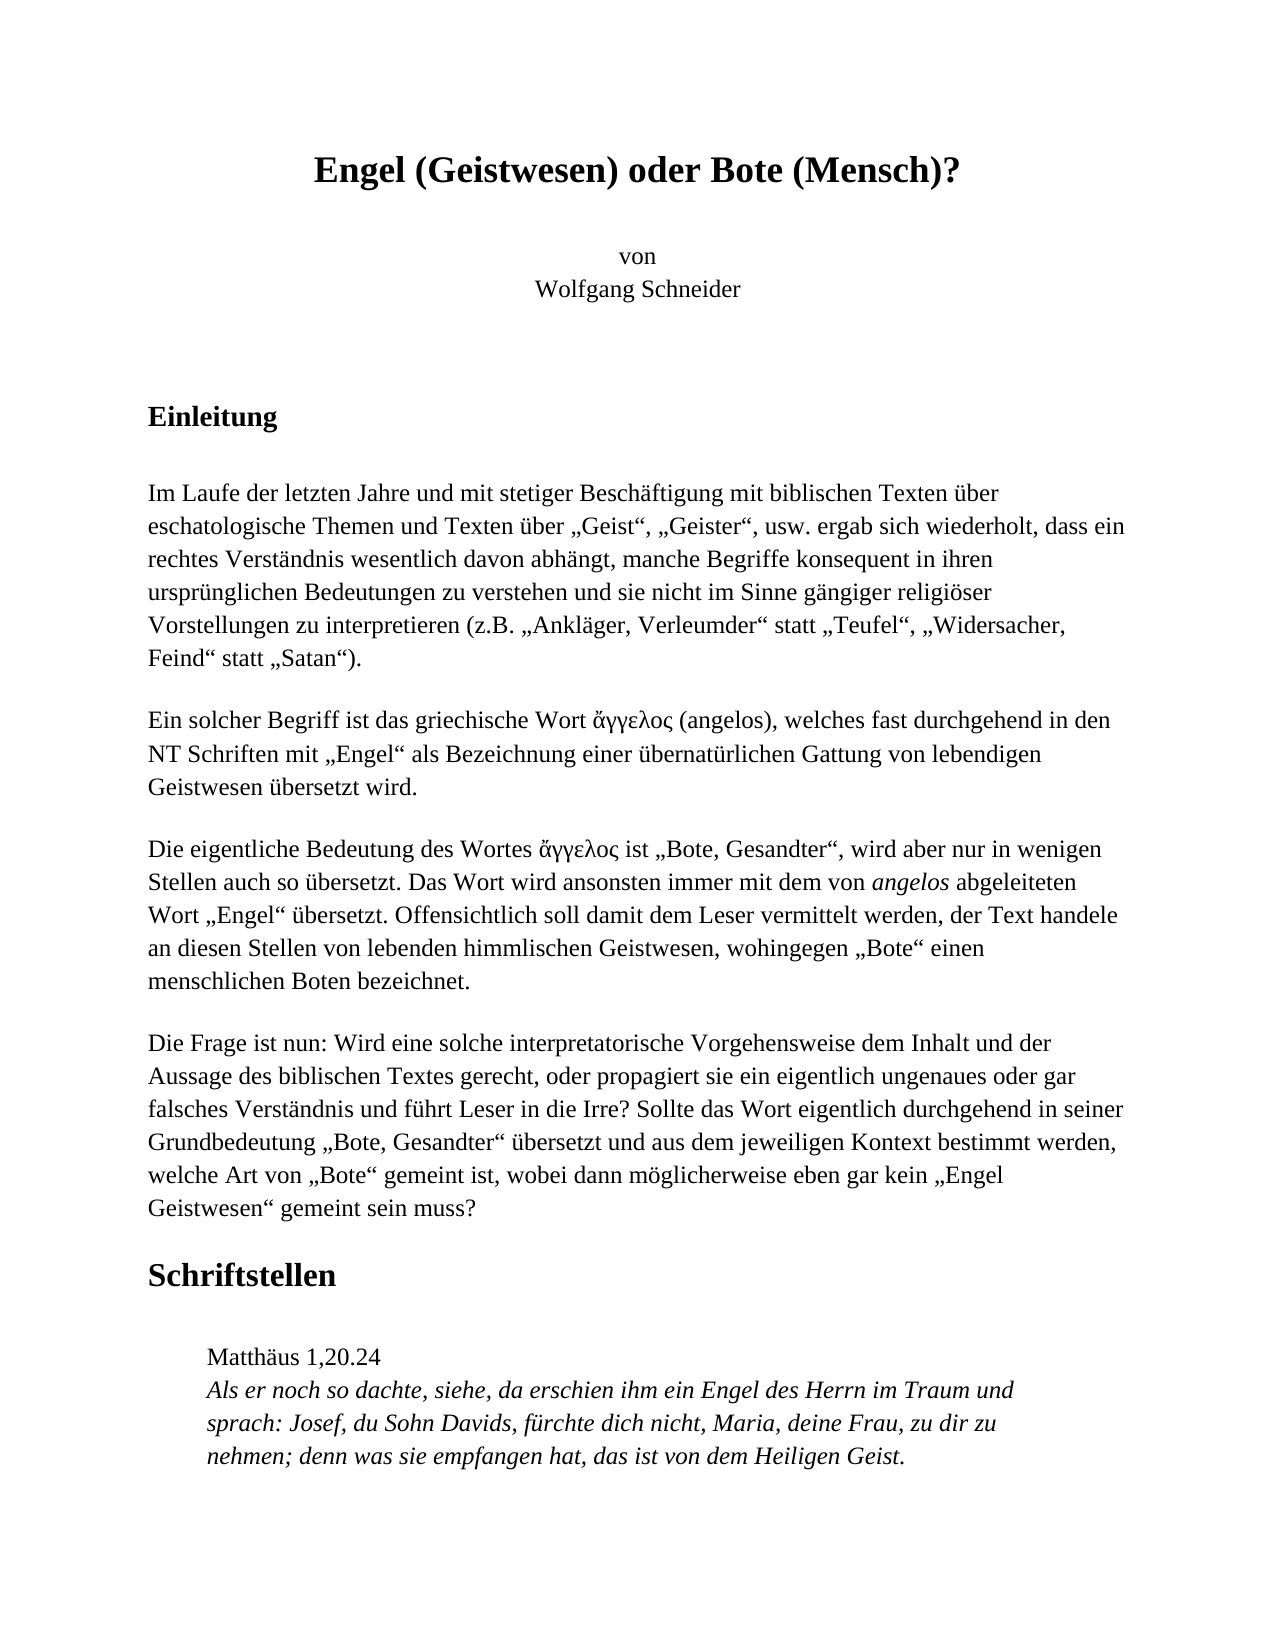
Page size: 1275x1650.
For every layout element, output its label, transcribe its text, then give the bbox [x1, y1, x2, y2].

text von Wolfgang Schneider [148, 241, 1127, 303]
text Ein solcher Begriff ist das griechische Wort ἄγγελος (angelos), welches fast durchgehend in den NT Schriften mit „Engel“ als Bezeichnung einer übernatürlichen Gattung von lebendigen Geistwesen übersetzt wird. [148, 706, 1127, 800]
text Die eigentliche Bedeutung des Wortes ἄγγελος ist „Bote, Gesandter“, wird aber nur in wenigen Stellen auch so übersetzt. Das Wort wird ansonsten immer mit dem von angelos abgeleiteten Wort „Engel“ übersetzt. Offensichtlich soll damit dem Leser vermittelt werden, der Text handele an diesen Stellen von lebenden himmlischen Geistwesen, wohingegen „Bote“ einen menschlichen Boten bezeichnet. [148, 834, 1127, 995]
subtitle Einleitung [148, 399, 1127, 432]
text Als er noch so dachte, siehe, da erschien ihm ein Engel des Herrn im Traum und sprach: Josef, du Sohn Davids, fürchte dich nicht, Maria, deine Frau, zu dir zu nehmen; denn was sie empfangen hat, das ist von dem Heiligen Geist. [207, 1375, 1068, 1470]
subtitle Engel (Geistwesen) oder Bote (Mensch)? [148, 148, 1127, 191]
text Im Laufe der letzten Jahre und mit stetiger Beschäftigung mit biblischen Texten über eschatologische Themen und Texten über „Geist“, „Geister“, usw. ergab sich wiederholt, dass ein rechtes Verständnis wesentlich davon abhängt, manche Begriffe konsequent in ihren ursprünglichen Bedeutungen zu verstehen und sie nicht im Sinne gängiger religiöser Vorstellungen zu interpretieren (z.B. „Ankläger, Verleumder“ statt „Teufel“, „Widersacher, Feind“ statt „Satan“). [148, 478, 1127, 672]
text Die Frage ist nun: Wird eine solche interpretatorische Vorgehensweise dem Inhalt und der Aussage des biblischen Textes gerecht, oder propagiert sie ein eigentlich ungenaues oder gar falsches Verständnis und führt Leser in die Irre? Sollte das Wort eigentlich durchgehend in seiner Grundbedeutung „Bote, Gesandter“ übersetzt und aus dem jeweiligen Kontext bestimmt werden, welche Art von „Bote“ gemeint ist, wobei dann möglicherweise eben gar kein „Engel Geistwesen“ gemeint sein muss? [148, 1028, 1127, 1222]
subtitle Schriftstellen [148, 1255, 1127, 1294]
text Matthäus 1,20.24 [207, 1342, 1068, 1371]
